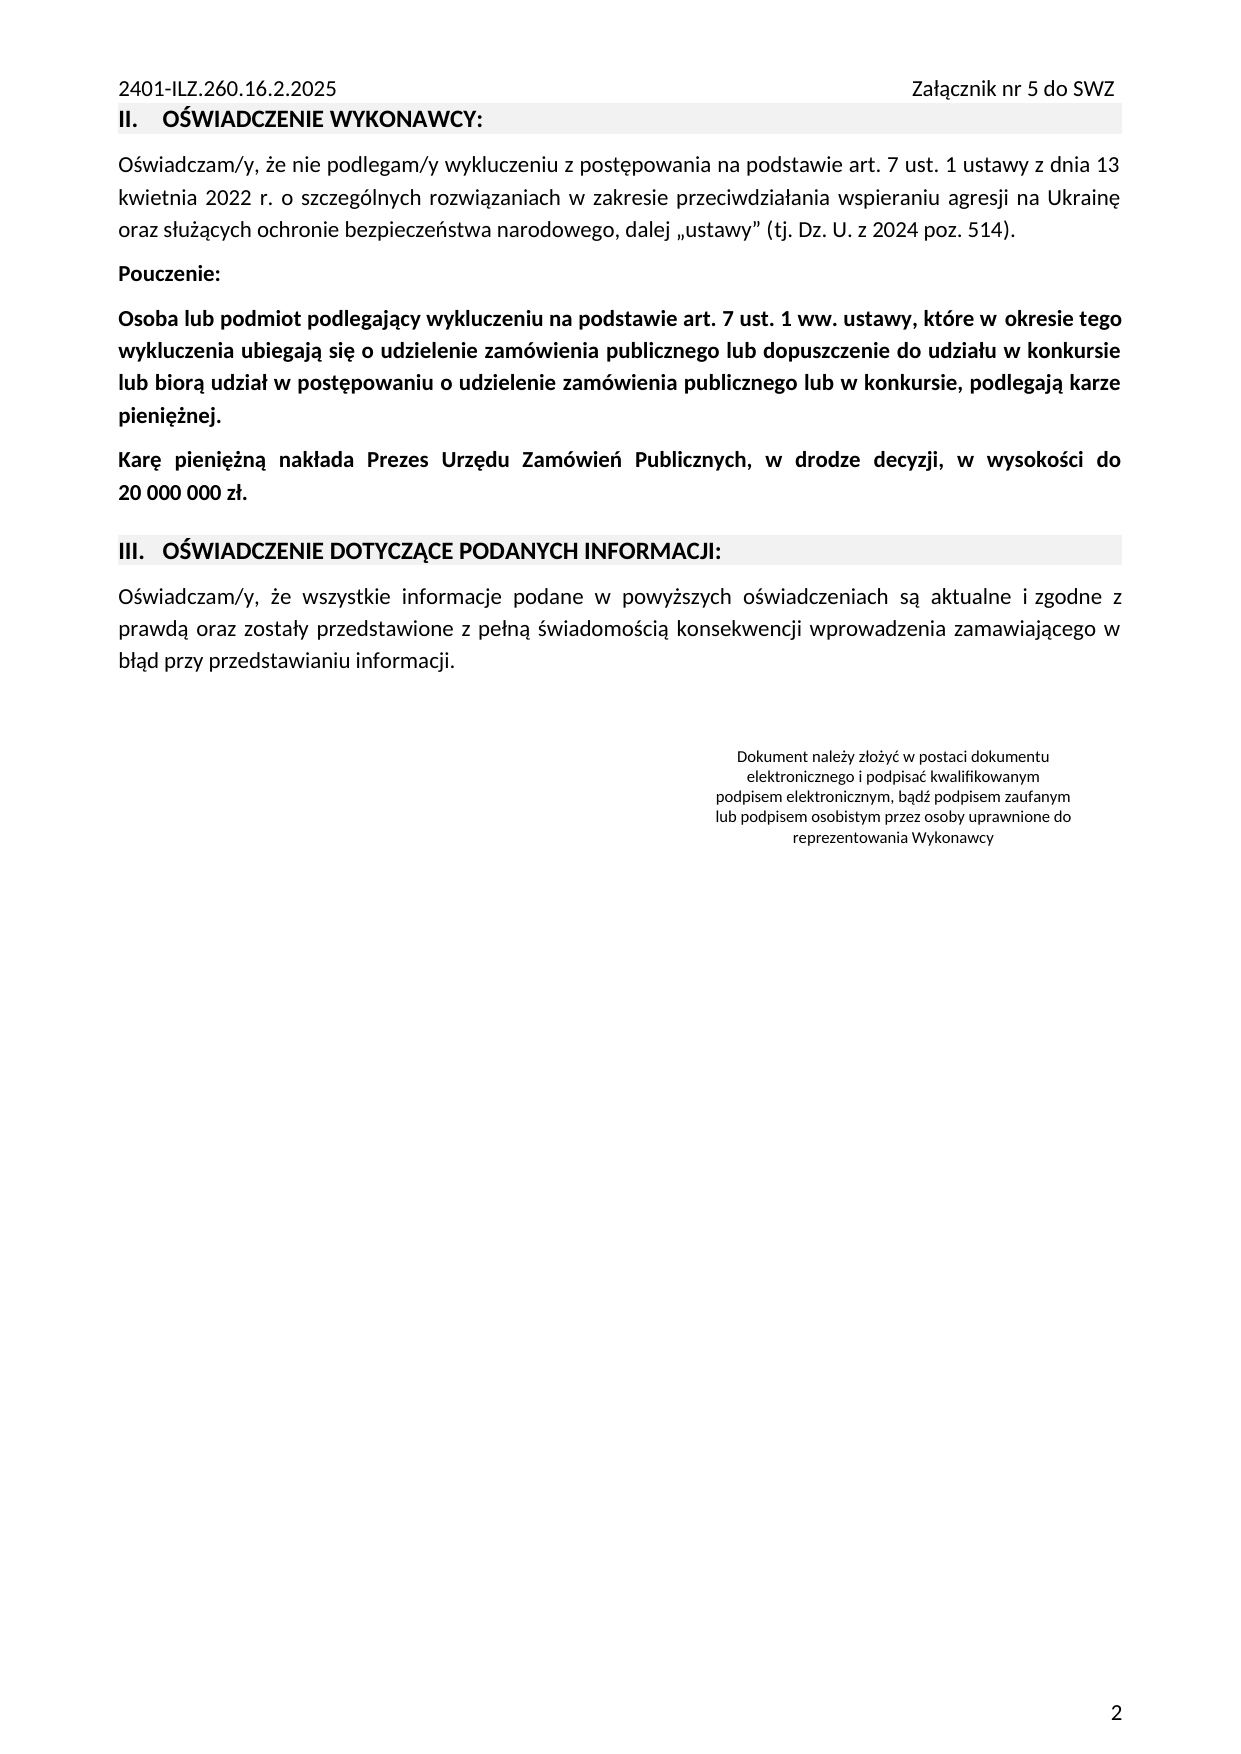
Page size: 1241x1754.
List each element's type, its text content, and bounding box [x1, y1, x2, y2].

list OŚWIADCZENIE DOTYCZĄCE PODANYCH INFORMACJI: [118, 535, 1122, 565]
text Karę pieniężną nakłada Prezes Urzędu Zamówień Publicznych, w drodze decyzji, w wysokości do 20 000 000 zł. [118, 445, 1122, 506]
text Osoba lub podmiot podlegający wykluczeniu na podstawie art. 7 ust. 1 ww. ustawy, które w okresie tego wykluczenia ubiegają się o udzielenie zamówienia publicznego lub dopuszczenie do udziału w konkursie lub biorą udział w postępowaniu o udzielenie zamówienia publicznego lub w konkursie, podlegają karze pieniężnej. [118, 304, 1122, 429]
text Oświadczam/y, że nie podlegam/y wykluczeniu z postępowania na podstawie art. 7 ust. 1 ustawy z dnia 13 kwietnia 2022 r. o szczególnych rozwiązaniach w zakresie przeciwdziałania wspieraniu agresji na Ukrainę oraz służących ochronie bezpieczeństwa narodowego, dalej „ustawy” (tj. Dz. U. z 2024 poz. 514). [118, 150, 1122, 243]
list OŚWIADCZENIE WYKONAWCY: [118, 103, 1122, 134]
text Dokument należy złożyć w postaci dokumentu [620, 746, 1122, 766]
text Pouczenie: [118, 259, 1122, 287]
text reprezentowania Wykonawcy [620, 827, 1122, 847]
text lub podpisem osobistym przez osoby uprawnione do [620, 807, 1122, 827]
text podpisem elektronicznym, bądź podpisem zaufanym [620, 786, 1122, 807]
text elektronicznego i podpisać kwalifikowanym [620, 766, 1122, 786]
text Oświadczam/y, że wszystkie informacje podane w powyższych oświadczeniach są aktualne i zgodne z prawdą oraz zostały przedstawione z pełną świadomością konsekwencji wprowadzenia zamawiającego w błąd przy przedstawianiu informacji. [118, 582, 1122, 674]
